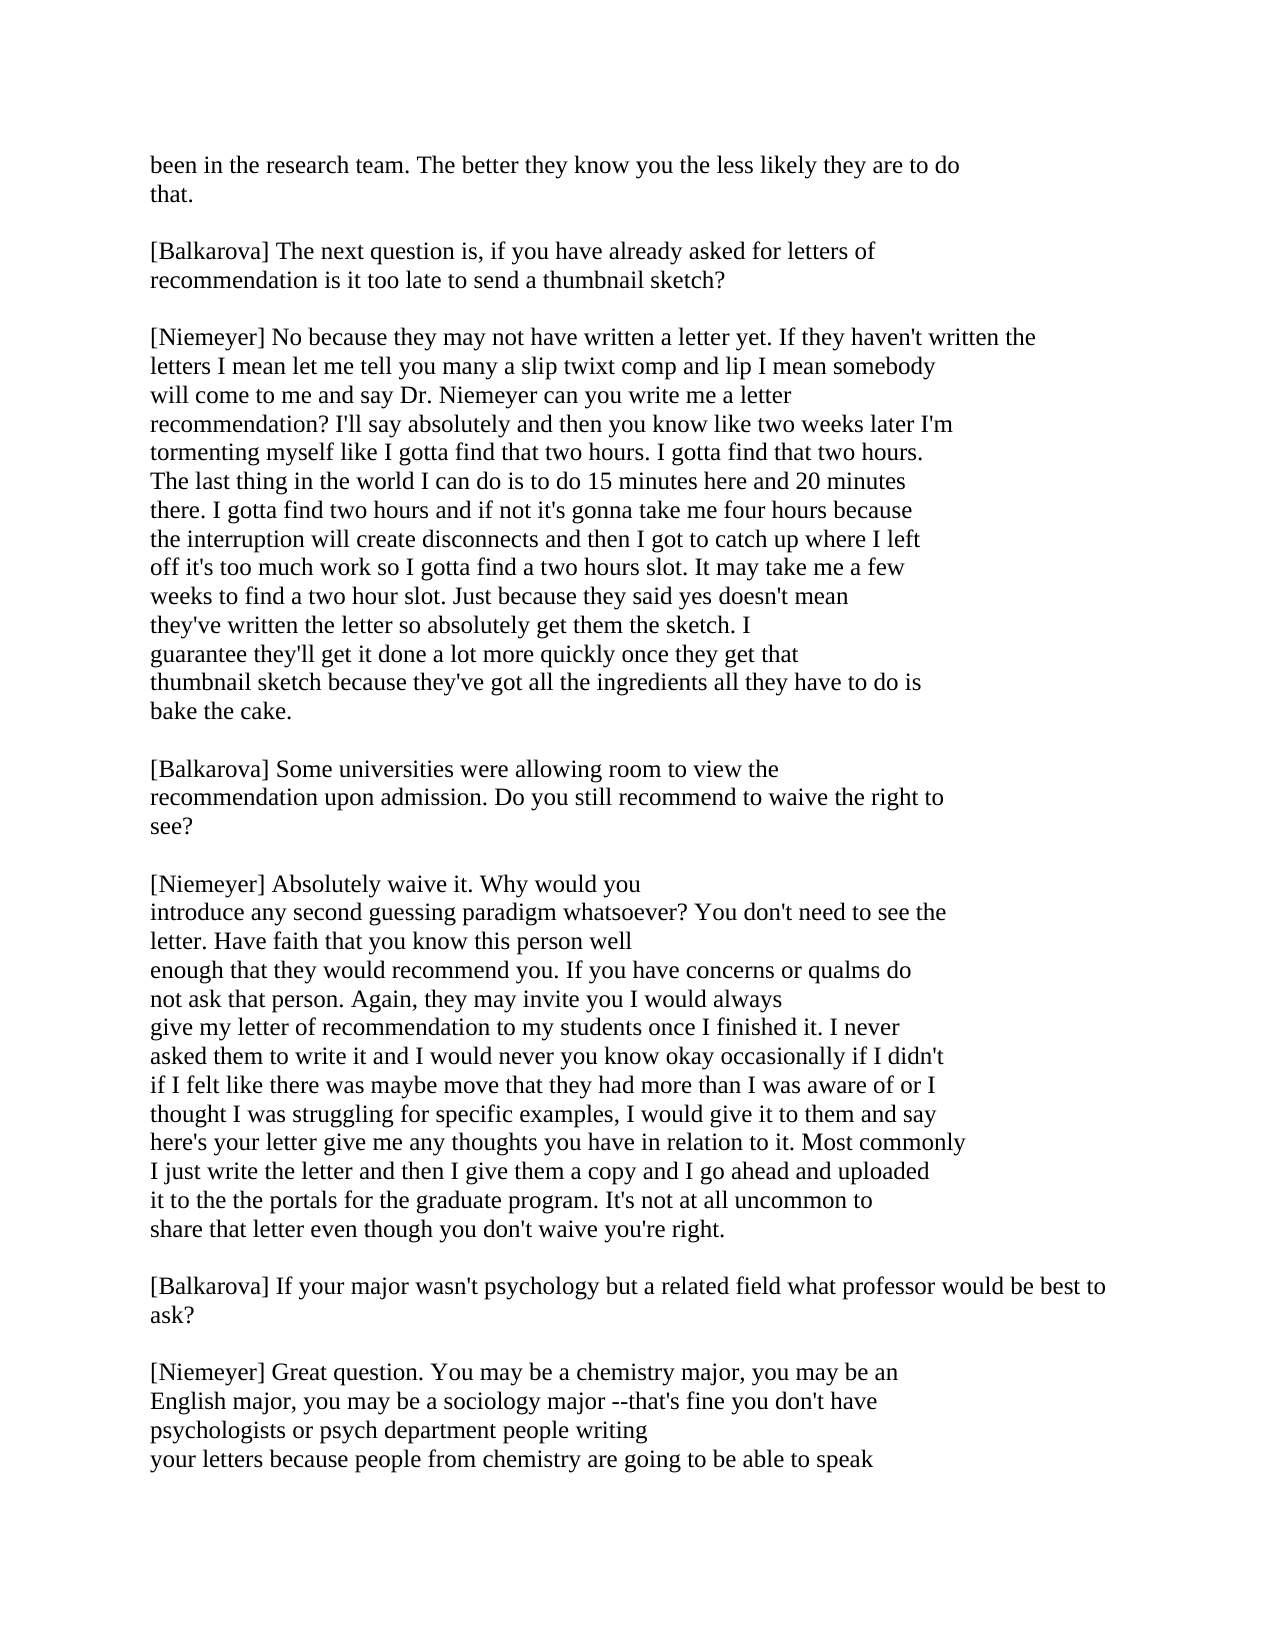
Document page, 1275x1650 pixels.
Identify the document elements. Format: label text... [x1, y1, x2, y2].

text recommendation is it too late to send a thumbnail sketch? [150, 265, 1125, 294]
text recommendation upon admission. Do you still recommend to waive the right to [150, 782, 1125, 811]
text if I felt like there was maybe move that they had more than I was aware of or I [150, 1070, 1125, 1099]
text [Balkarova] If your major wasn't psychology but a related field what professor would be best to ask? [150, 1271, 1125, 1329]
text letters I mean let me tell you many a slip twixt comp and lip I mean somebody [150, 351, 1125, 380]
text thought I was struggling for specific examples, I would give it to them and say [150, 1099, 1125, 1127]
text been in the research team. The better they know you the less likely they are to do [150, 150, 1125, 179]
text [Balkarova] Some universities were allowing room to view the [150, 754, 1125, 782]
text there. I gotta find two hours and if not it's gonna take me four hours because [150, 495, 1125, 524]
text [Niemeyer] Absolutely waive it. Why would you [150, 869, 1125, 897]
text your letters because people from chemistry are going to be able to speak [150, 1444, 1125, 1472]
text [Balkarova] The next question is, if you have already asked for letters of [150, 236, 1125, 265]
text off it's too much work so I gotta find a two hours slot. It may take me a few [150, 552, 1125, 581]
text recommendation? I'll say absolutely and then you know like two weeks later I'm [150, 409, 1125, 437]
text will come to me and say Dr. Niemeyer can you write me a letter [150, 380, 1125, 409]
text [Niemeyer] No because they may not have written a letter yet. If they haven't written the [150, 322, 1125, 351]
text that. [150, 179, 1125, 207]
text thumbnail sketch because they've got all the ingredients all they have to do is [150, 667, 1125, 696]
text enough that they would recommend you. If you have concerns or qualms do [150, 955, 1125, 984]
text [Niemeyer] Great question. You may be a chemistry major, you may be an [150, 1357, 1125, 1386]
text not ask that person. Again, they may invite you I would always [150, 984, 1125, 1012]
text letter. Have faith that you know this person well [150, 926, 1125, 955]
text introduce any second guessing paradigm whatsoever? You don't need to see the [150, 897, 1125, 926]
text share that letter even though you don't waive you're right. [150, 1214, 1125, 1242]
text see? [150, 811, 1125, 840]
text The last thing in the world I can do is to do 15 minutes here and 20 minutes [150, 466, 1125, 495]
text psychologists or psych department people writing [150, 1415, 1125, 1444]
text English major, you may be a sociology major --that's fine you don't have [150, 1386, 1125, 1415]
text weeks to find a two hour slot. Just because they said yes doesn't mean [150, 581, 1125, 610]
text the interruption will create disconnects and then I got to catch up where I left [150, 524, 1125, 552]
text tormenting myself like I gotta find that two hours. I gotta find that two hours. [150, 437, 1125, 466]
text give my letter of recommendation to my students once I finished it. I never [150, 1012, 1125, 1041]
text I just write the letter and then I give them a copy and I go ahead and uploaded [150, 1156, 1125, 1185]
text bake the cake. [150, 696, 1125, 725]
text guarantee they'll get it done a lot more quickly once they get that [150, 639, 1125, 667]
text it to the the portals for the graduate program. It's not at all uncommon to [150, 1185, 1125, 1214]
text here's your letter give me any thoughts you have in relation to it. Most commonly [150, 1127, 1125, 1156]
text they've written the letter so absolutely get them the sketch. I [150, 610, 1125, 639]
text asked them to write it and I would never you know okay occasionally if I didn't [150, 1041, 1125, 1070]
